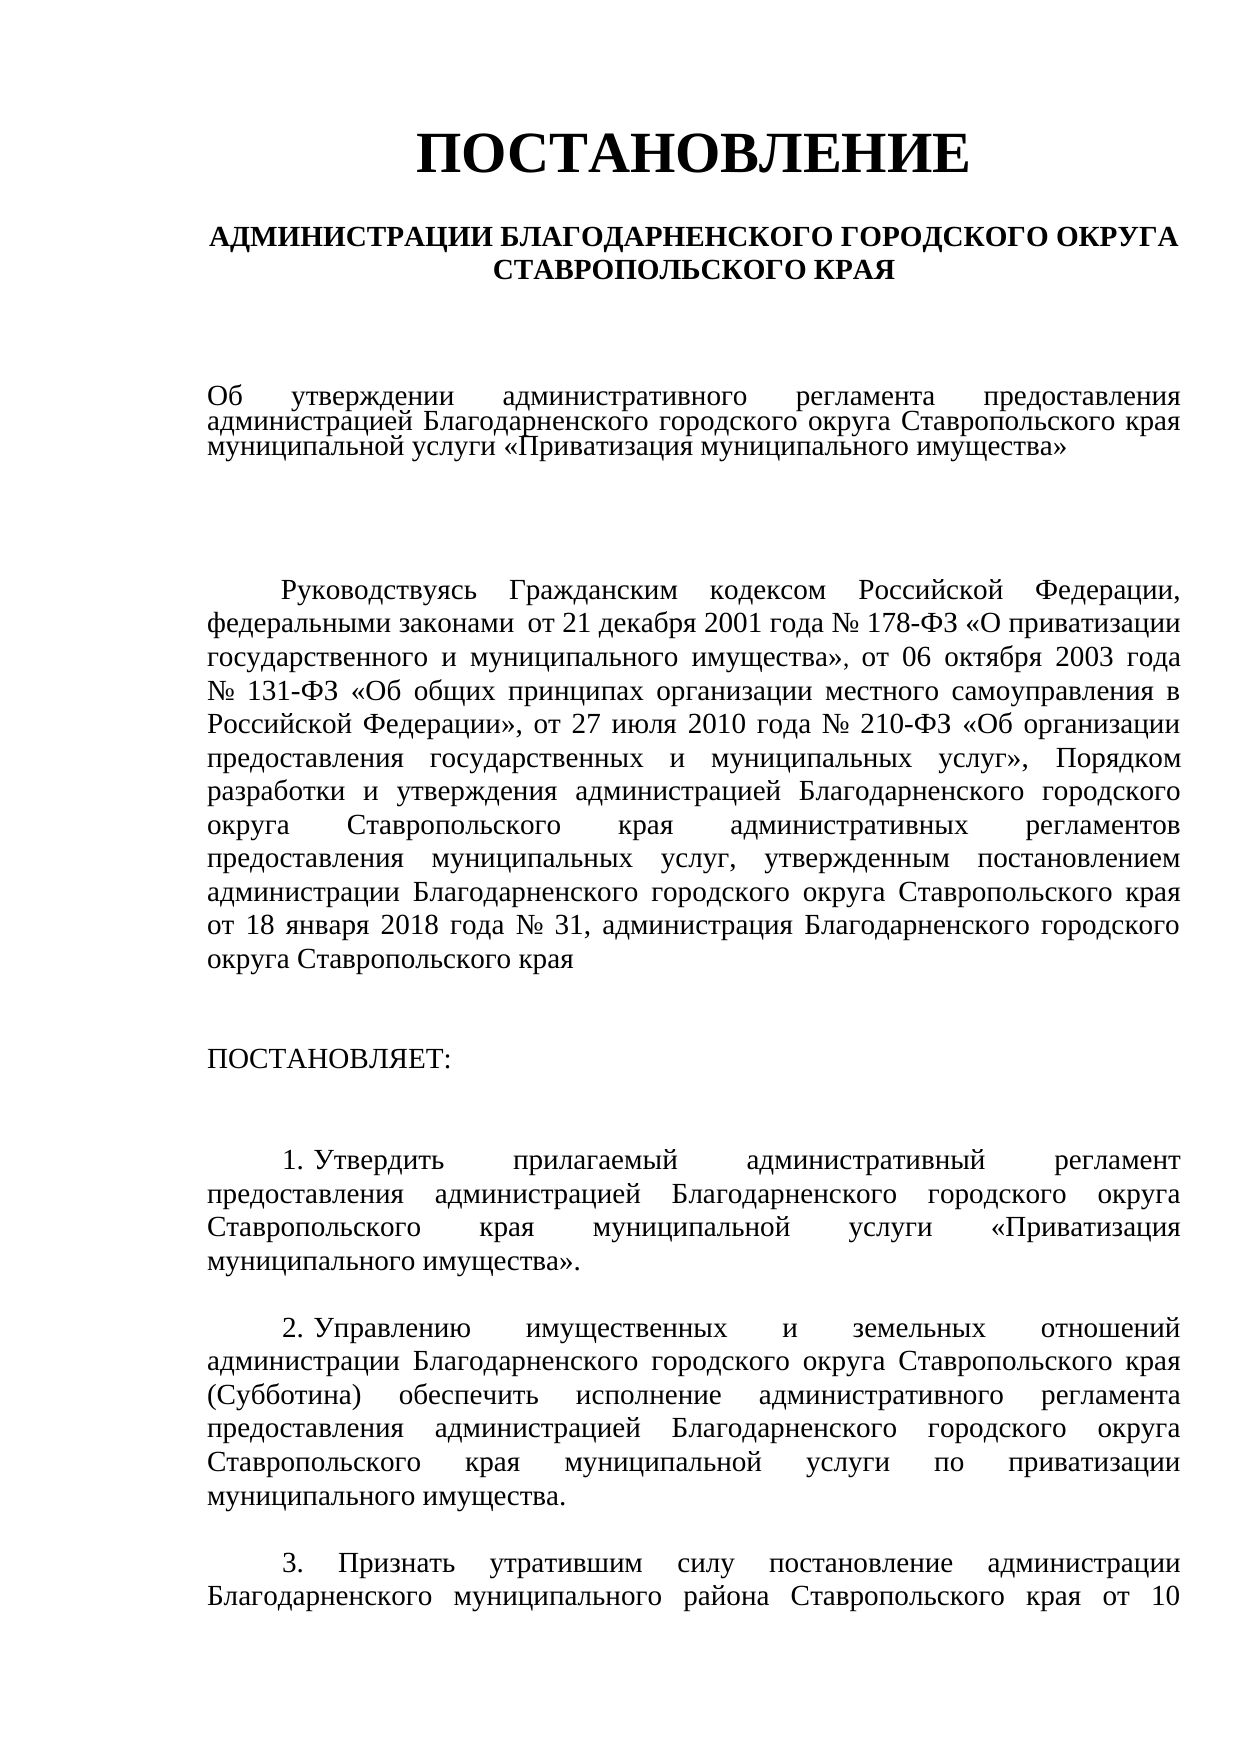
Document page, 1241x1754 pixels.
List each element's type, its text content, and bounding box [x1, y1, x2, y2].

text АДМИНИСТРАЦИИ БЛАГОДАРНЕНСКОГО ГОРОДСКОГО ОКРУГА СТАВРОПОЛЬСКОГО КРАЯ [207, 219, 1181, 286]
text Руководствуясь Гражданским кодексом Российской Федерации, федеральными законами от 21 декабря 2001 года № 178-ФЗ «О приватизации государственного и муниципального имущества», от 06 октября 2003 года № 131-ФЗ «Об общих принципах организации местного самоуправления в Российской Федерации», от 27 июля 2010 года № 210-ФЗ «Об организации предоставления государственных и муниципальных услуг», Порядком разработки и утверждения администрацией Благодарненского городского округа Ставропольского края административных регламентов предоставления муниципальных услуг, утвержденным постановлением администрации Благодарненского городского округа Ставропольского края от 18 января 2018 года № 31, администрация Благодарненского городского округа Ставропольского края [207, 572, 1181, 974]
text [207, 1545, 1181, 1612]
text 1. Утвердить прилагаемый административный регламент предоставления администрацией Благодарненского городского округа Ставропольского края муниципальной услуги «Приватизация муниципального имущества». [207, 1142, 1181, 1276]
text 2. Управлению имущественных и земельных отношений администрации Благодарненского городского округа Ставропольского края (Субботина) обеспечить исполнение административного регламента предоставления администрацией Благодарненского городского округа Ставропольского края муниципальной услуги по приватизации муниципального имущества. [207, 1310, 1181, 1511]
text ПОСТАНОВЛЕНИЕ [207, 118, 1181, 185]
text ПОСТАНОВЛЯЕТ: [207, 1042, 1181, 1075]
text Об утверждении административного регламента предоставления администрацией Благодарненского городского округа Ставропольского края муниципальной услуги «Приватизация муниципального имущества» [207, 386, 1181, 461]
